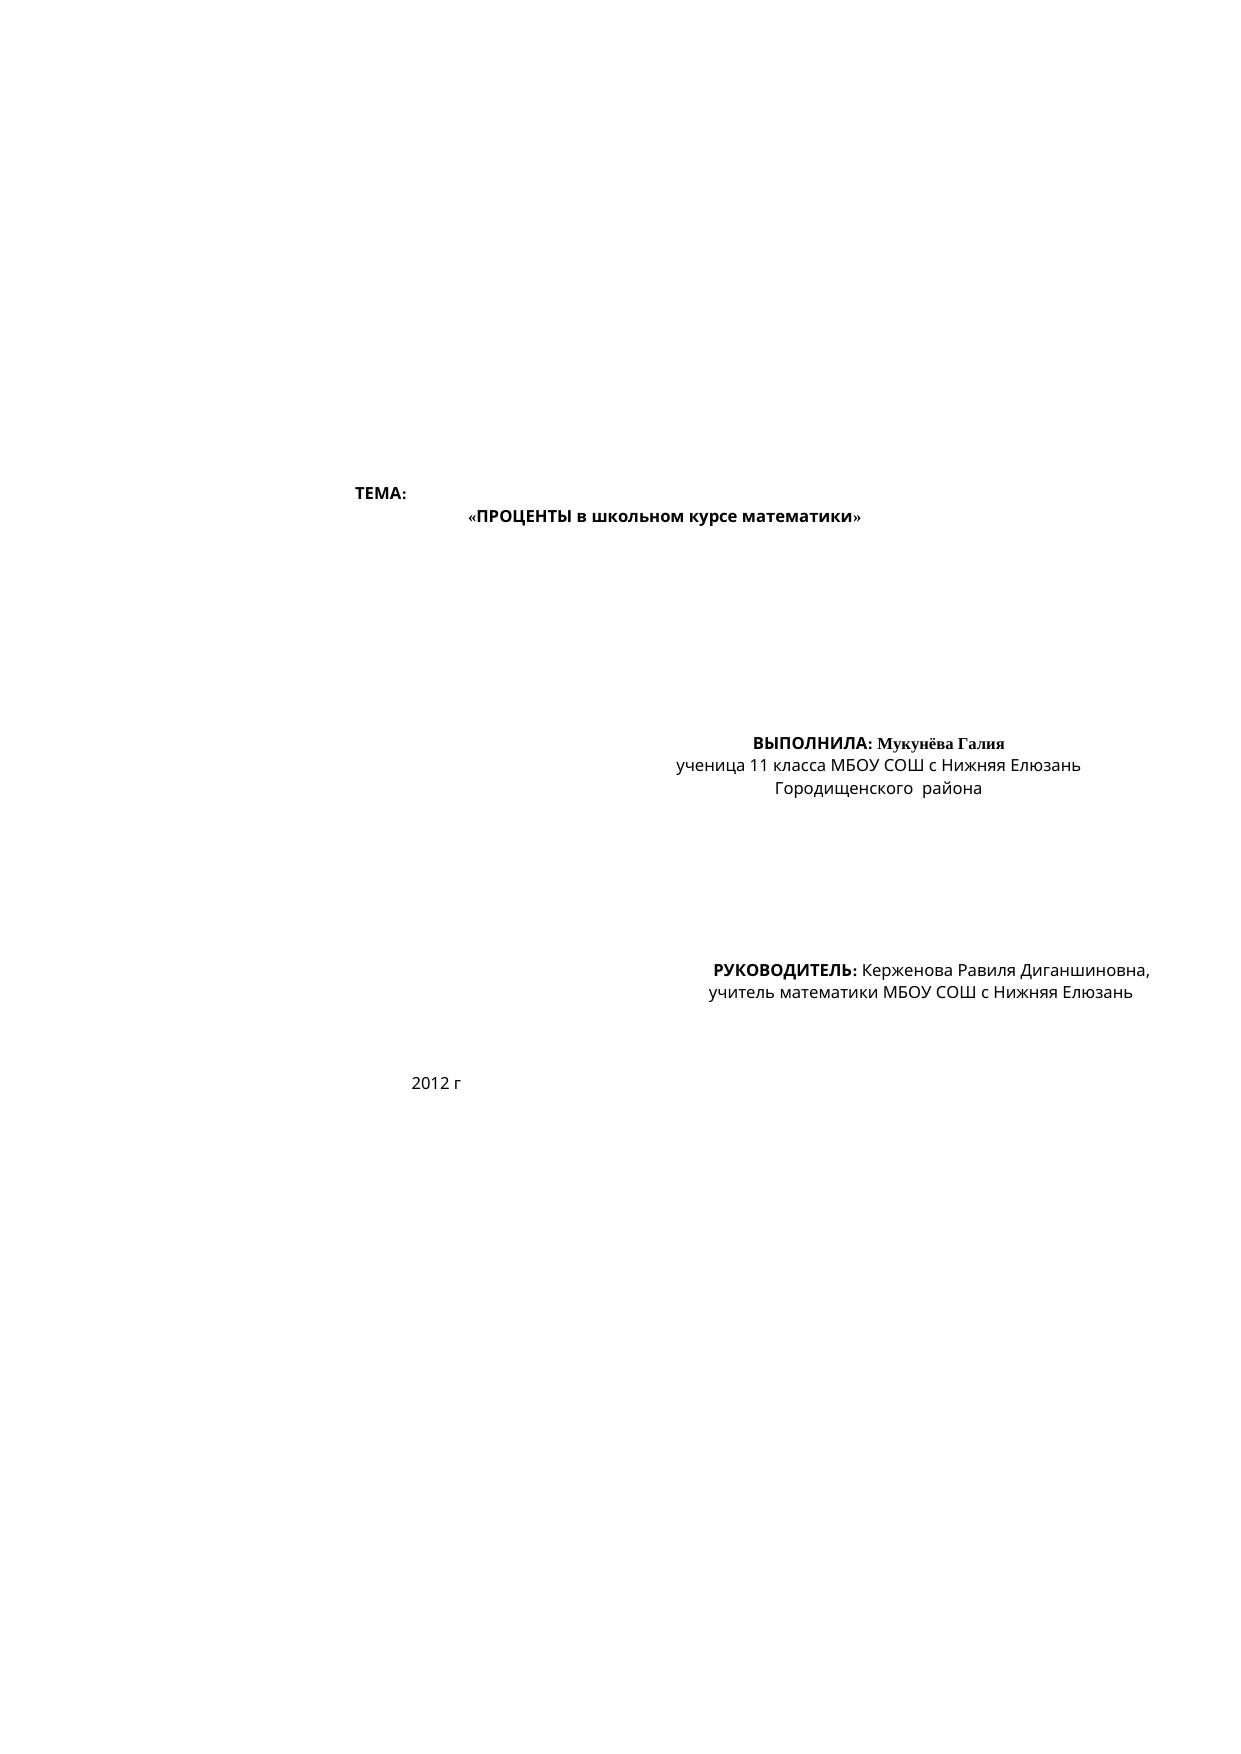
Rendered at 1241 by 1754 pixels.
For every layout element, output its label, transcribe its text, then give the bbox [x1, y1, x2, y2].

text 2012 г [177, 1072, 1152, 1094]
text ученица 11 класса МБОУ СОШ с Нижняя Елюзань [605, 754, 1152, 777]
text ВЫПОЛНИЛА: Мукунёва Галия [605, 731, 1152, 754]
text РУКОВОДИТЕЛЬ: Керженова Равиля Диганшиновна, учитель математики МБОУ СОШ с Нижняя Елюзань [709, 958, 1152, 1004]
text ТЕМА: [177, 481, 1152, 504]
text Городищенского района [605, 777, 1152, 799]
text «ПРОЦЕНТЫ в школьном курсе математики» [177, 504, 1152, 527]
